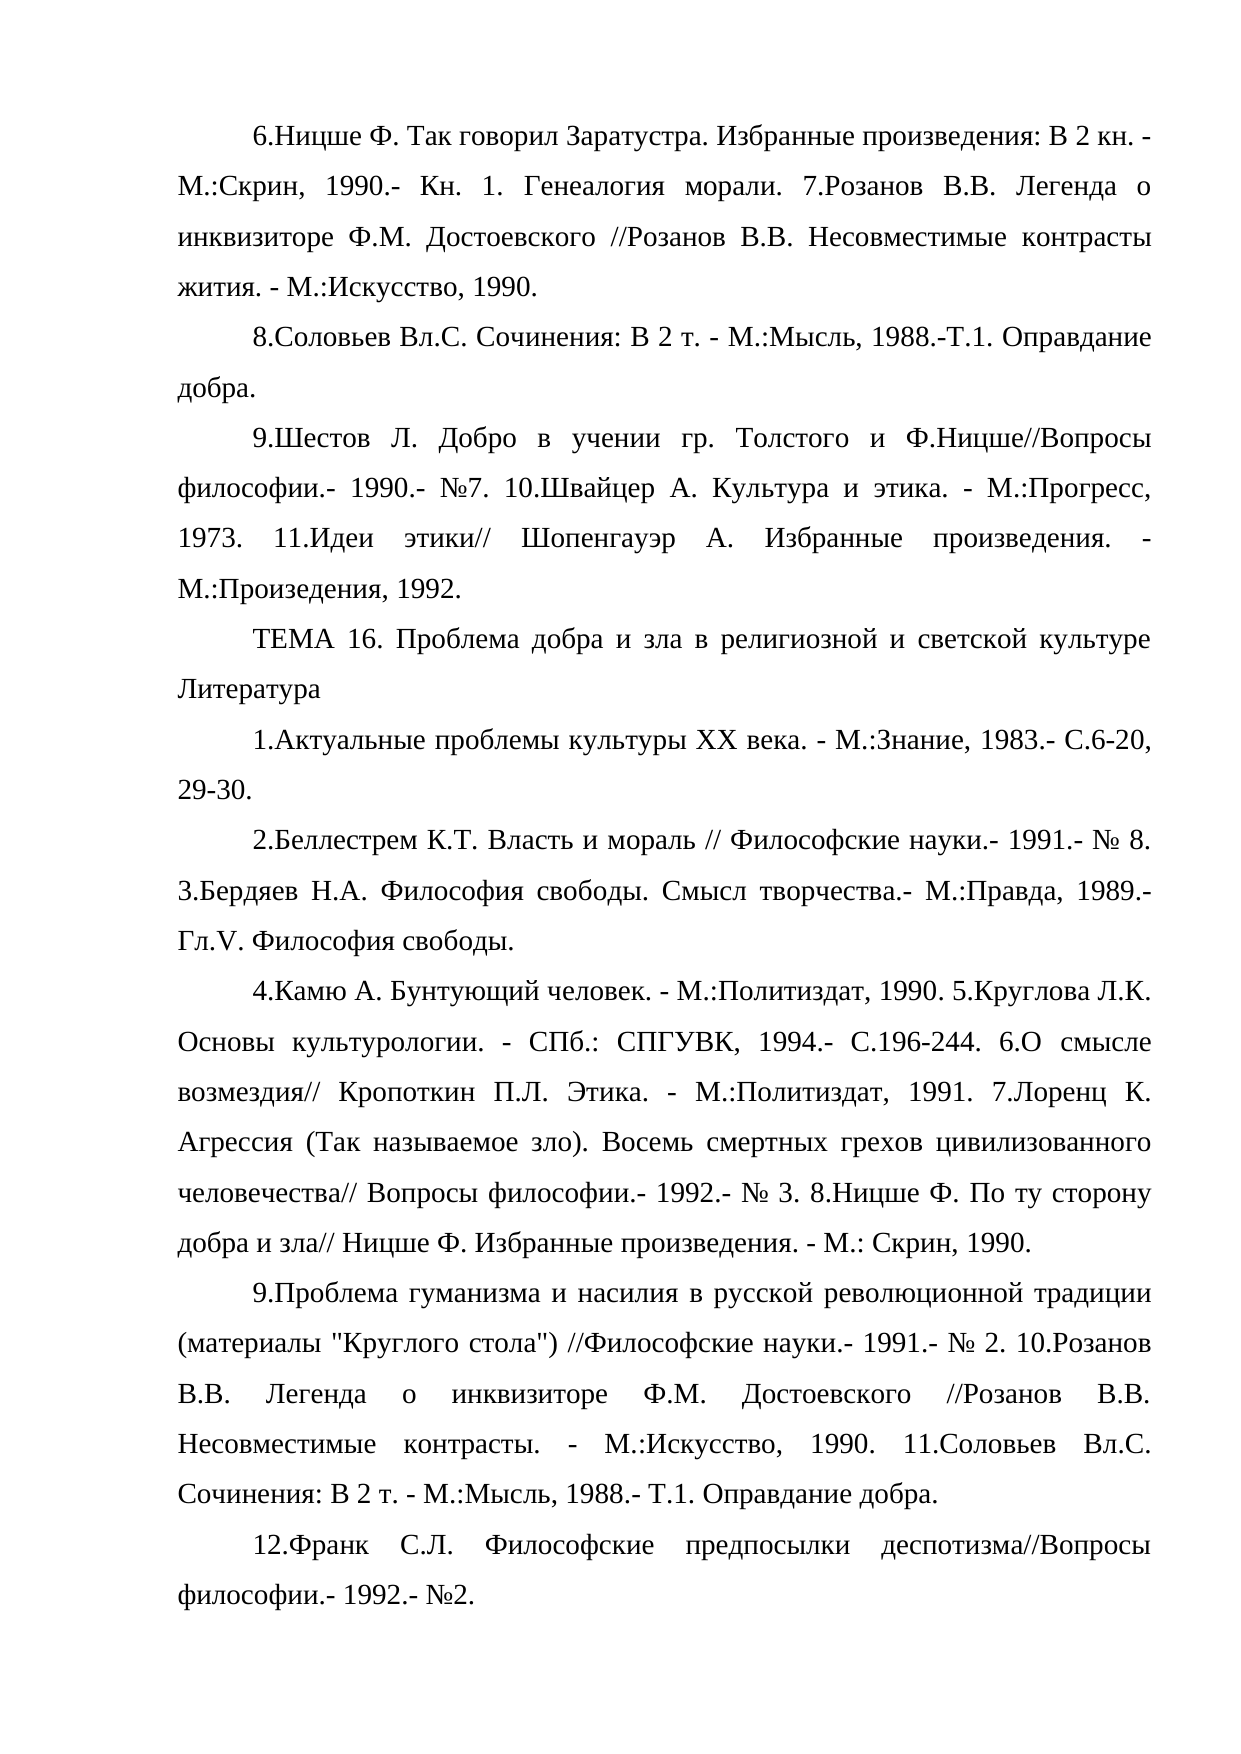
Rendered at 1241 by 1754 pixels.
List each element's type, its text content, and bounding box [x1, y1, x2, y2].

text 4.Камю A. Бунтующий чeлoвeк. - М.:Политиздат, 1990. 5.Круглова Л.К. Основы культурологии. - СПб.: СПГУВК, 1994.- С.196-244. 6.О смысле возмездия// Кропоткин П.Л. Этика. - М.:Политиздат, 1991. 7.Лоренц К. Агрессия (Так называемое зло). Восемь смертных грехов цивилизованного человечества// Вопросы философии.- 1992.- № 3. 8.Ницше Ф. По ту сторону добра и зла// Ницше Ф. Избранные произведения. - М.: Скрин, 1990. [177, 973, 1152, 1258]
text 8.Соловьев Вл.С. Сочинения: В 2 т. - М.:Мысль, 1988.-T.1. Оправдание добра. [177, 319, 1152, 403]
text 12.Франк С.Л. Философские предпосылки деспотизма//Вопросы философии.- 1992.- №2. [177, 1527, 1152, 1611]
text 9.Проблема гуманизма и насилия в русской революционной традиции (материалы "Круглого стола") //Философские науки.- 1991.- № 2. 10.Розанов В.В. Легенда о инквизиторе Ф.М. Достоевского //Розанов В.В. Несовместимые контрасты. - М.:Искусство, 1990. 11.Coлoвьев Вл.С. Сочинения: В 2 т. - М.:Мысль, 1988.- Т.1. Оправдание добра. [177, 1275, 1152, 1510]
text ТЕМА 16. Проблема добра и зла в религиозной и светской культуре Литература [177, 621, 1152, 705]
text 1.Актуальные проблемы культуры XX века. - М.:Знание, 1983.- C.6-20, 29-30. [177, 722, 1152, 806]
text 2.Беллестрем К.Т. Власть и мораль // Философские науки.- 1991.- № 8. 3.Бердяев Н.А. Философия свободы. Cмысл твopчeства.- M.:Правда, 1989.-Гл.V. Философия свободы. [177, 822, 1152, 957]
text 9.Шестов Л. Добро в учении гр. Толстого и Ф.Ницше//Вопросы философии.- 1990.- №7. 10.Швайцер А. Культура и этика. - М.:Прогресс, 1973. 11.Идеи этики// Шопенгауэр А. Избранные произведения. -М.:Произедения, 1992. [177, 420, 1152, 604]
text 6.Ницше Ф. Так говорил Заратустра. Избранные произведения: В 2 кн. -М.:Скрин, 1990.- Кн. 1. Генеалогия морали. 7.Розанов В.В. Легенда о инквизиторе Ф.М. Достоевского //Розанов В.В. Несовместимые контрасты жития. - М.:Искусство, 1990. [177, 118, 1152, 303]
